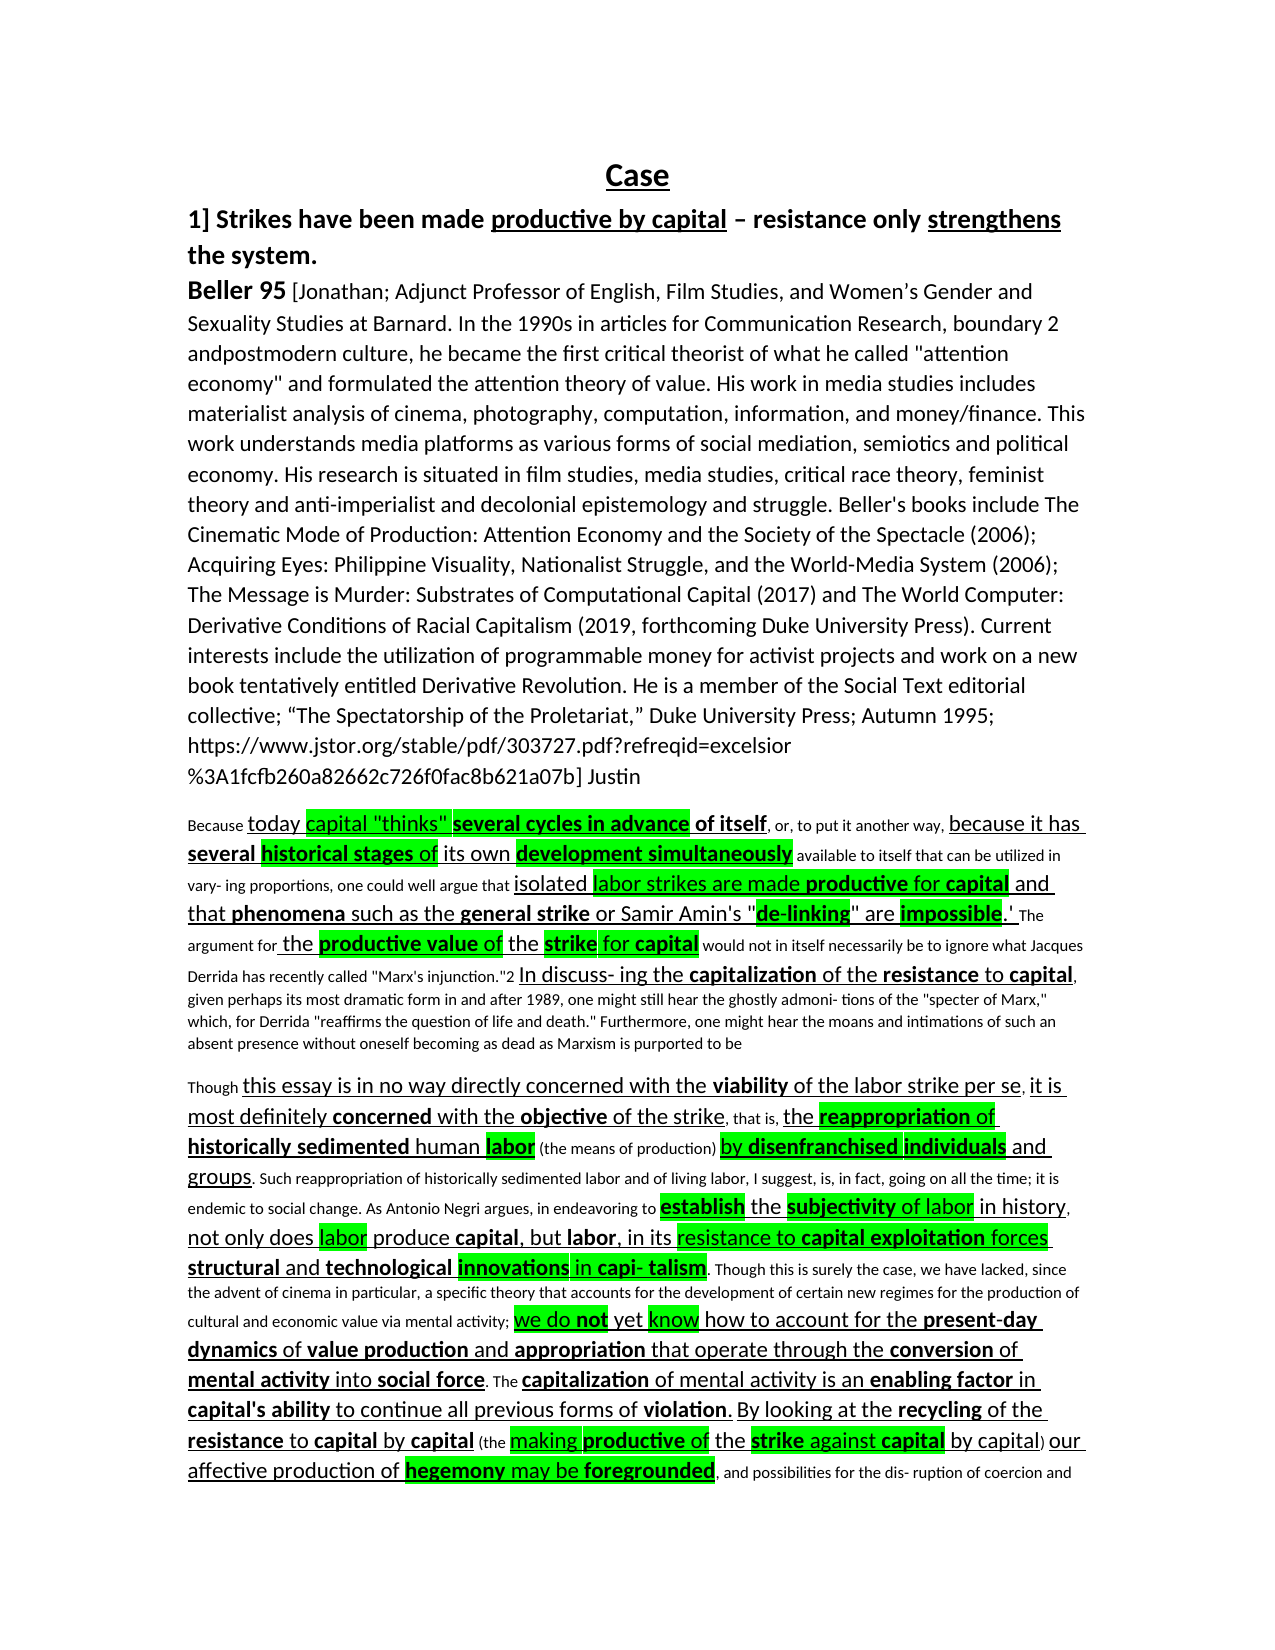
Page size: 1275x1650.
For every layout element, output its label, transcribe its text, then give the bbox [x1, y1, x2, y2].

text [187, 1072, 1087, 1484]
subtitle 1] Strikes have been made productive by capital – resistance only strengthens the system. [187, 202, 1087, 271]
text Because today capital "thinks" several cycles in advance of itself, or, to put it another way, because it has several historical stages of its own development simultaneously available to itself that can be utilized in vary- ing proportions, one could well argue that isolated labor strikes are made productive for capital and that phenomena such as the general strike or Samir Amin's "de-linking" are impossible.' The argument for the productive value of the strike for capital would not in itself necessarily be to ignore what Jacques Derrida has recently called "Marx's injunction."2 In discuss- ing the capitalization of the resistance to capital, given perhaps its most dramatic form in and after 1989, one might still hear the ghostly admoni- tions of the "specter of Marx," which, for Derrida "reaffirms the question of life and death." Furthermore, one might hear the moans and intimations of such an absent presence without oneself becoming as dead as Marxism is purported to be [187, 809, 1087, 1053]
subtitle Case [187, 154, 1087, 195]
text Beller 95 [Jonathan; Adjunct Professor of English, Film Studies, and Women’s Gender and Sexuality Studies at Barnard. In the 1990s in articles for Communication Research, boundary 2 andpostmodern culture, he became the first critical theorist of what he called "attention economy" and formulated the attention theory of value. His work in media studies includes materialist analysis of cinema, photography, computation, information, and money/finance. This work understands media platforms as various forms of social mediation, semiotics and political economy. His research is situated in film studies, media studies, critical race theory, feminist theory and anti-imperialist and decolonial epistemology and struggle. Beller's books include The Cinematic Mode of Production: Attention Economy and the Society of the Spectacle (2006); Acquiring Eyes: Philippine Visuality, Nationalist Struggle, and the World-Media System (2006); The Message is Murder: Substrates of Computational Capital (2017) and The World Computer: Derivative Conditions of Racial Capitalism (2019, forthcoming Duke University Press). Current interests include the utilization of programmable money for activist projects and work on a new book tentatively entitled Derivative Revolution. He is a member of the Social Text editorial collective; “The Spectatorship of the Proletariat,” Duke University Press; Autumn 1995; https://www.jstor.org/stable/pdf/303727.pdf?refreqid=excelsior%3A1fcfb260a82662c726f0fac8b621a07b] Justin [187, 273, 1087, 790]
